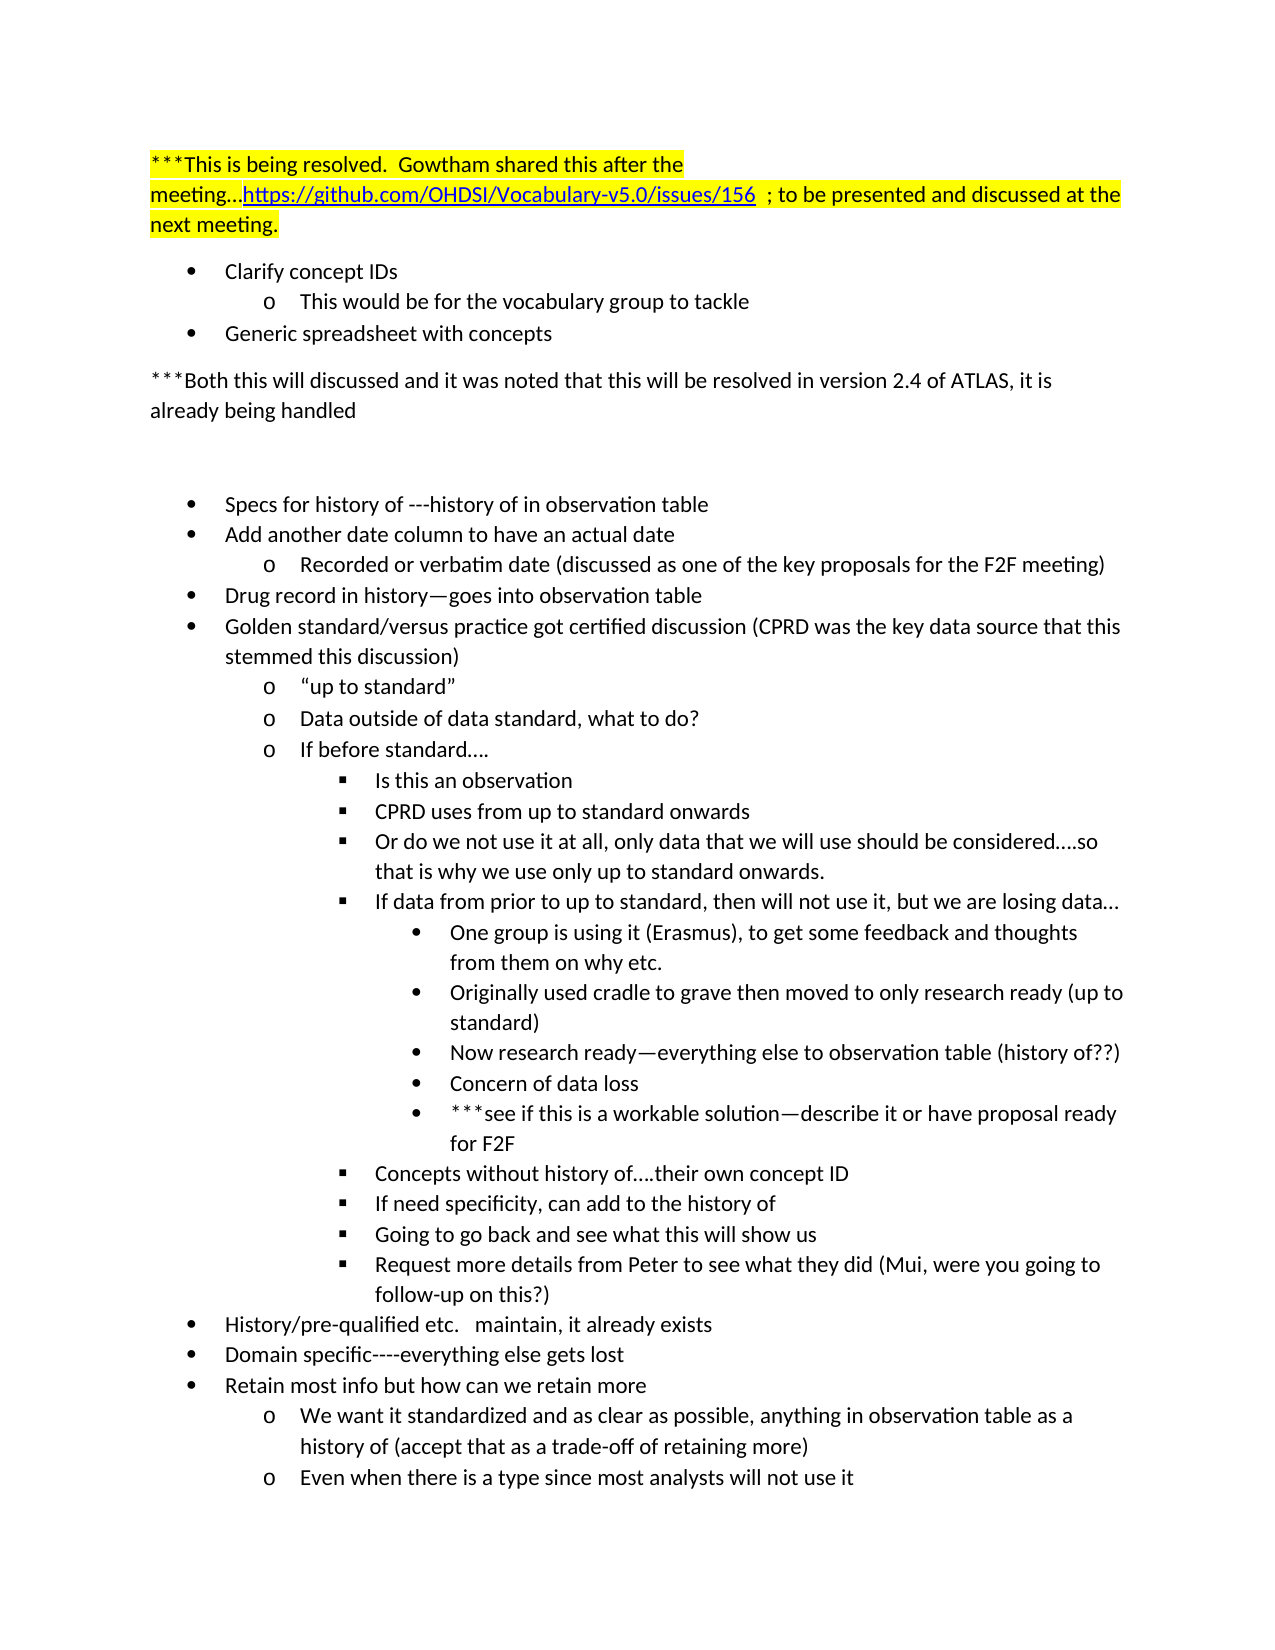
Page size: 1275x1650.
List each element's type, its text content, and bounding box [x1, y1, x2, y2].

list If before standard…. [262, 735, 1125, 764]
list We want it standardized and as clear as possible, anything in observation table as a history of (accept that as a trade-off of retaining more) [262, 1401, 1125, 1460]
list “up to standard” [262, 672, 1125, 701]
list Request more details from Peter to see what they did (Mui, were you going to follow-up on this?) [337, 1250, 1125, 1308]
list Specs for history of ---history of in observation table [187, 490, 1125, 518]
list Concern of data loss [412, 1069, 1125, 1097]
list Drug record in history—goes into observation table [187, 582, 1125, 610]
text ***This is being resolved. Gowtham shared this after the meeting…https://github.com/OHDSI/Vocabulary-v5.0/issues/156 ; to be presented and discussed at the next meeting. [150, 150, 1125, 238]
list Going to go back and see what this will show us [337, 1220, 1125, 1248]
list One group is using it (Erasmus), to get some feedback and thoughts from them on why etc. [412, 918, 1125, 976]
list If data from prior to up to standard, then will not use it, but we are losing data… [337, 887, 1125, 916]
list Retain most info but how can we retain more [187, 1371, 1125, 1399]
list Golden standard/versus practice got certified discussion (CPRD was the key data source that this stemmed this discussion) [187, 612, 1125, 670]
list History/pre-qualified etc. maintain, it already exists [187, 1310, 1125, 1338]
list ***see if this is a workable solution—describe it or have proposal ready for F2F [412, 1099, 1125, 1157]
list CPRD uses from up to standard onwards [337, 797, 1125, 825]
list Even when there is a type since most analysts will not use it [262, 1463, 1125, 1492]
list Add another date column to have an actual date [187, 520, 1125, 548]
list Or do we not use it at all, only data that we will use should be considered….so that is why we use only up to standard onwards. [337, 827, 1125, 885]
list Domain specific----everything else gets lost [187, 1341, 1125, 1369]
list This would be for the vocabulary group to tackle [262, 287, 1125, 317]
list Concepts without history of….their own concept ID [337, 1159, 1125, 1187]
list Data outside of data standard, what to do? [262, 704, 1125, 733]
list Clarify concept IDs [187, 257, 1125, 285]
list If need specificity, can add to the history of [337, 1189, 1125, 1218]
list Generic spreadsheet with concepts [187, 319, 1125, 347]
list Originally used cradle to grave then moved to only research ready (up to standard) [412, 978, 1125, 1036]
list Now research ready—everything else to observation table (history of??) [412, 1038, 1125, 1067]
list Recorded or verbatim date (discussed as one of the key proposals for the F2F meeting) [262, 550, 1125, 579]
text ***Both this will discussed and it was noted that this will be resolved in version 2.4 of ATLAS, it is already being handled [150, 366, 1125, 424]
list Is this an observation [337, 767, 1125, 795]
